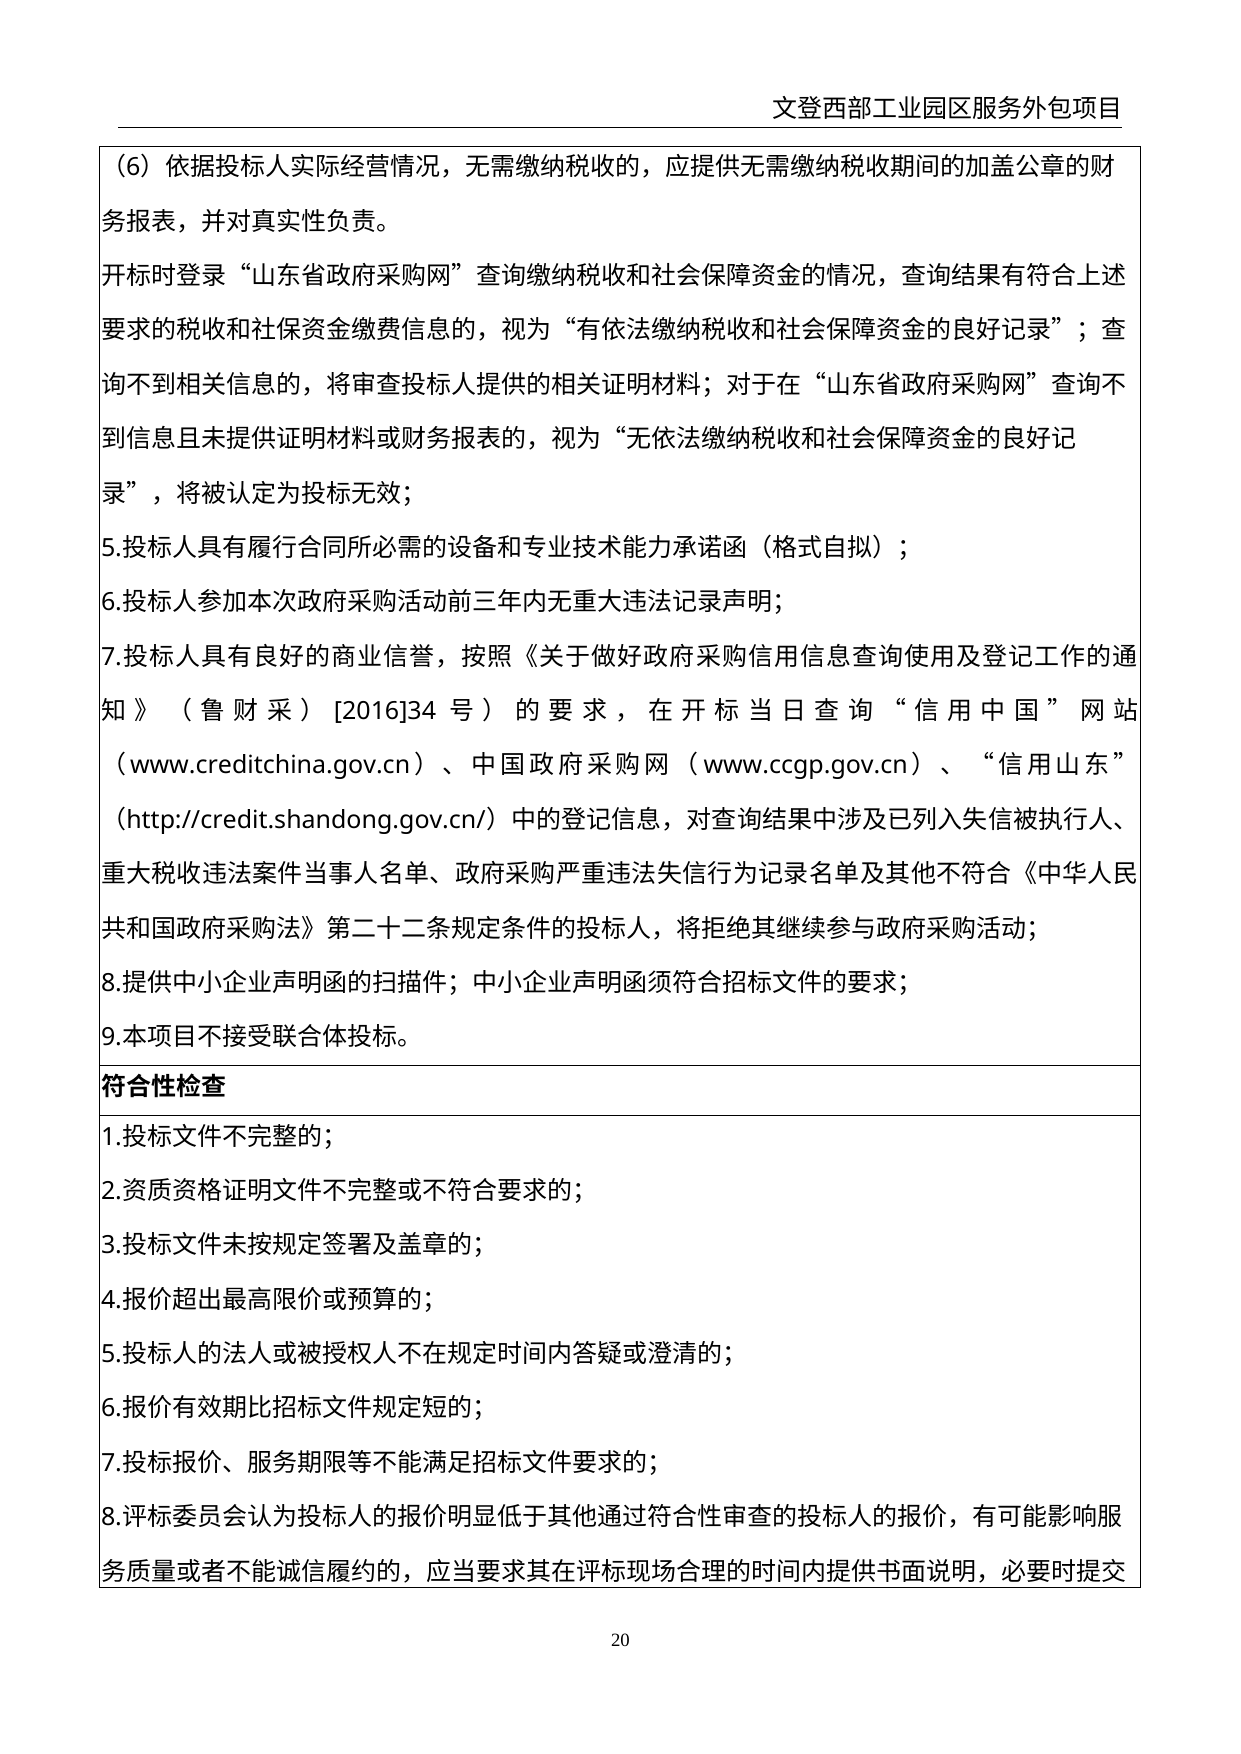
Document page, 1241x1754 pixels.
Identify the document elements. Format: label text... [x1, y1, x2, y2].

table_cell 符合性检查 [100, 1066, 1140, 1115]
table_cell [100, 147, 1140, 1065]
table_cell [100, 1116, 1140, 1587]
